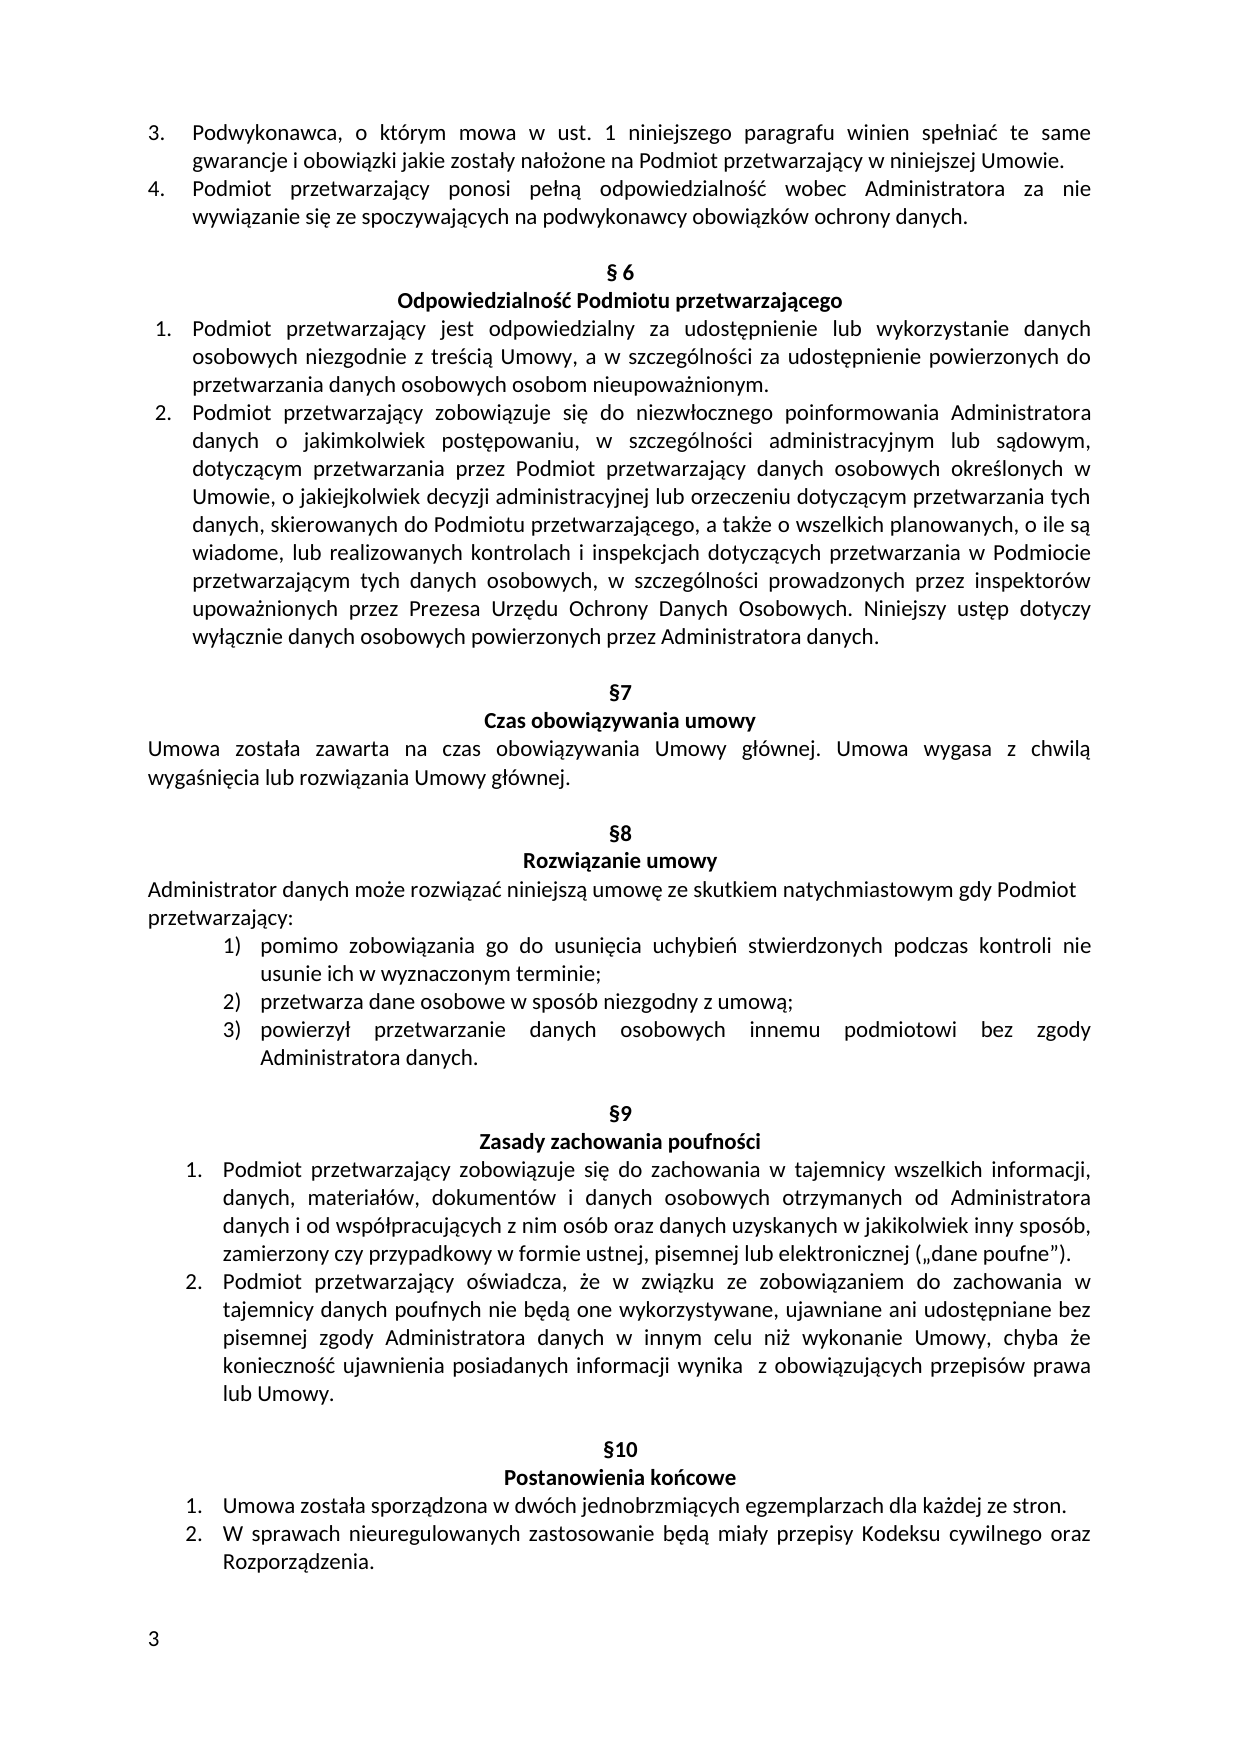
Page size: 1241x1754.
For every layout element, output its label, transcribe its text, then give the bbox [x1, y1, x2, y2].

text Umowa została zawarta na czas obowiązywania Umowy głównej. Umowa wygasa z chwilą wygaśnięcia lub rozwiązania Umowy głównej. [148, 734, 1092, 791]
text Zasady zachowania poufności [148, 1127, 1092, 1155]
text § 6 [148, 258, 1092, 286]
text Postanowienia końcowe [148, 1463, 1092, 1491]
text Rozwiązanie umowy [148, 847, 1092, 875]
list Podmiot przetwarzający jest odpowiedzialny za udostępnienie lub wykorzystanie danych osobowych niezgodnie z treścią Umowy, a w szczególności za udostępnienie powierzonych do przetwarzania danych osobowych osobom nieupoważnionym. [154, 314, 1092, 398]
list Umowa została sporządzona w dwóch jednobrzmiących egzemplarzach dla każdej ze stron. [185, 1491, 1092, 1519]
list powierzył przetwarzanie danych osobowych innemu podmiotowi bez zgody Administratora danych. [223, 1015, 1092, 1071]
text Odpowiedzialność Podmiotu przetwarzającego [148, 286, 1092, 314]
list Podmiot przetwarzający zobowiązuje się do niezwłocznego poinformowania Administratora danych o jakimkolwiek postępowaniu, w szczególności administracyjnym lub sądowym, dotyczącym przetwarzania przez Podmiot przetwarzający danych osobowych określonych w Umowie, o jakiejkolwiek decyzji administracyjnej lub orzeczeniu dotyczącym przetwarzania tych danych, skierowanych do Podmiotu przetwarzającego, a także o wszelkich planowanych, o ile są wiadome, lub realizowanych kontrolach i inspekcjach dotyczących przetwarzania w Podmiocie przetwarzającym tych danych osobowych, w szczególności prowadzonych przez inspektorów upoważnionych przez Prezesa Urzędu Ochrony Danych Osobowych. Niniejszy ustęp dotyczy wyłącznie danych osobowych powierzonych przez Administratora danych. [154, 398, 1092, 651]
text §7 [148, 678, 1092, 707]
list pomimo zobowiązania go do usunięcia uchybień stwierdzonych podczas kontroli nie usunie ich w wyznaczonym terminie; [223, 931, 1092, 987]
text Administrator danych może rozwiązać niniejszą umowę ze skutkiem natychmiastowym gdy Podmiot przetwarzający: [148, 875, 1092, 931]
list Podwykonawca, o którym mowa w ust. 1 niniejszego paragrafu winien spełniać te same gwarancje i obowiązki jakie zostały nałożone na Podmiot przetwarzający w niniejszej Umowie. [148, 118, 1092, 174]
text §8 [148, 819, 1092, 847]
list Podmiot przetwarzający ponosi pełną odpowiedzialność wobec Administratora za nie wywiązanie się ze spoczywających na podwykonawcy obowiązków ochrony danych. [148, 174, 1092, 230]
text §10 [148, 1435, 1092, 1463]
list przetwarza dane osobowe w sposób niezgodny z umową; [223, 987, 1092, 1015]
list W sprawach nieuregulowanych zastosowanie będą miały przepisy Kodeksu cywilnego oraz Rozporządzenia. [185, 1519, 1092, 1575]
text §9 [148, 1099, 1092, 1127]
list Podmiot przetwarzający oświadcza, że w związku ze zobowiązaniem do zachowania w tajemnicy danych poufnych nie będą one wykorzystywane, ujawniane ani udostępniane bez pisemnej zgody Administratora danych w innym celu niż wykonanie Umowy, chyba że konieczność ujawnienia posiadanych informacji wynika z obowiązujących przepisów prawa lub Umowy. [185, 1267, 1092, 1407]
list Podmiot przetwarzający zobowiązuje się do zachowania w tajemnicy wszelkich informacji, danych, materiałów, dokumentów i danych osobowych otrzymanych od Administratora danych i od współpracujących z nim osób oraz danych uzyskanych w jakikolwiek inny sposób, zamierzony czy przypadkowy w formie ustnej, pisemnej lub elektronicznej („dane poufne”). [185, 1155, 1092, 1267]
text Czas obowiązywania umowy [148, 707, 1092, 734]
